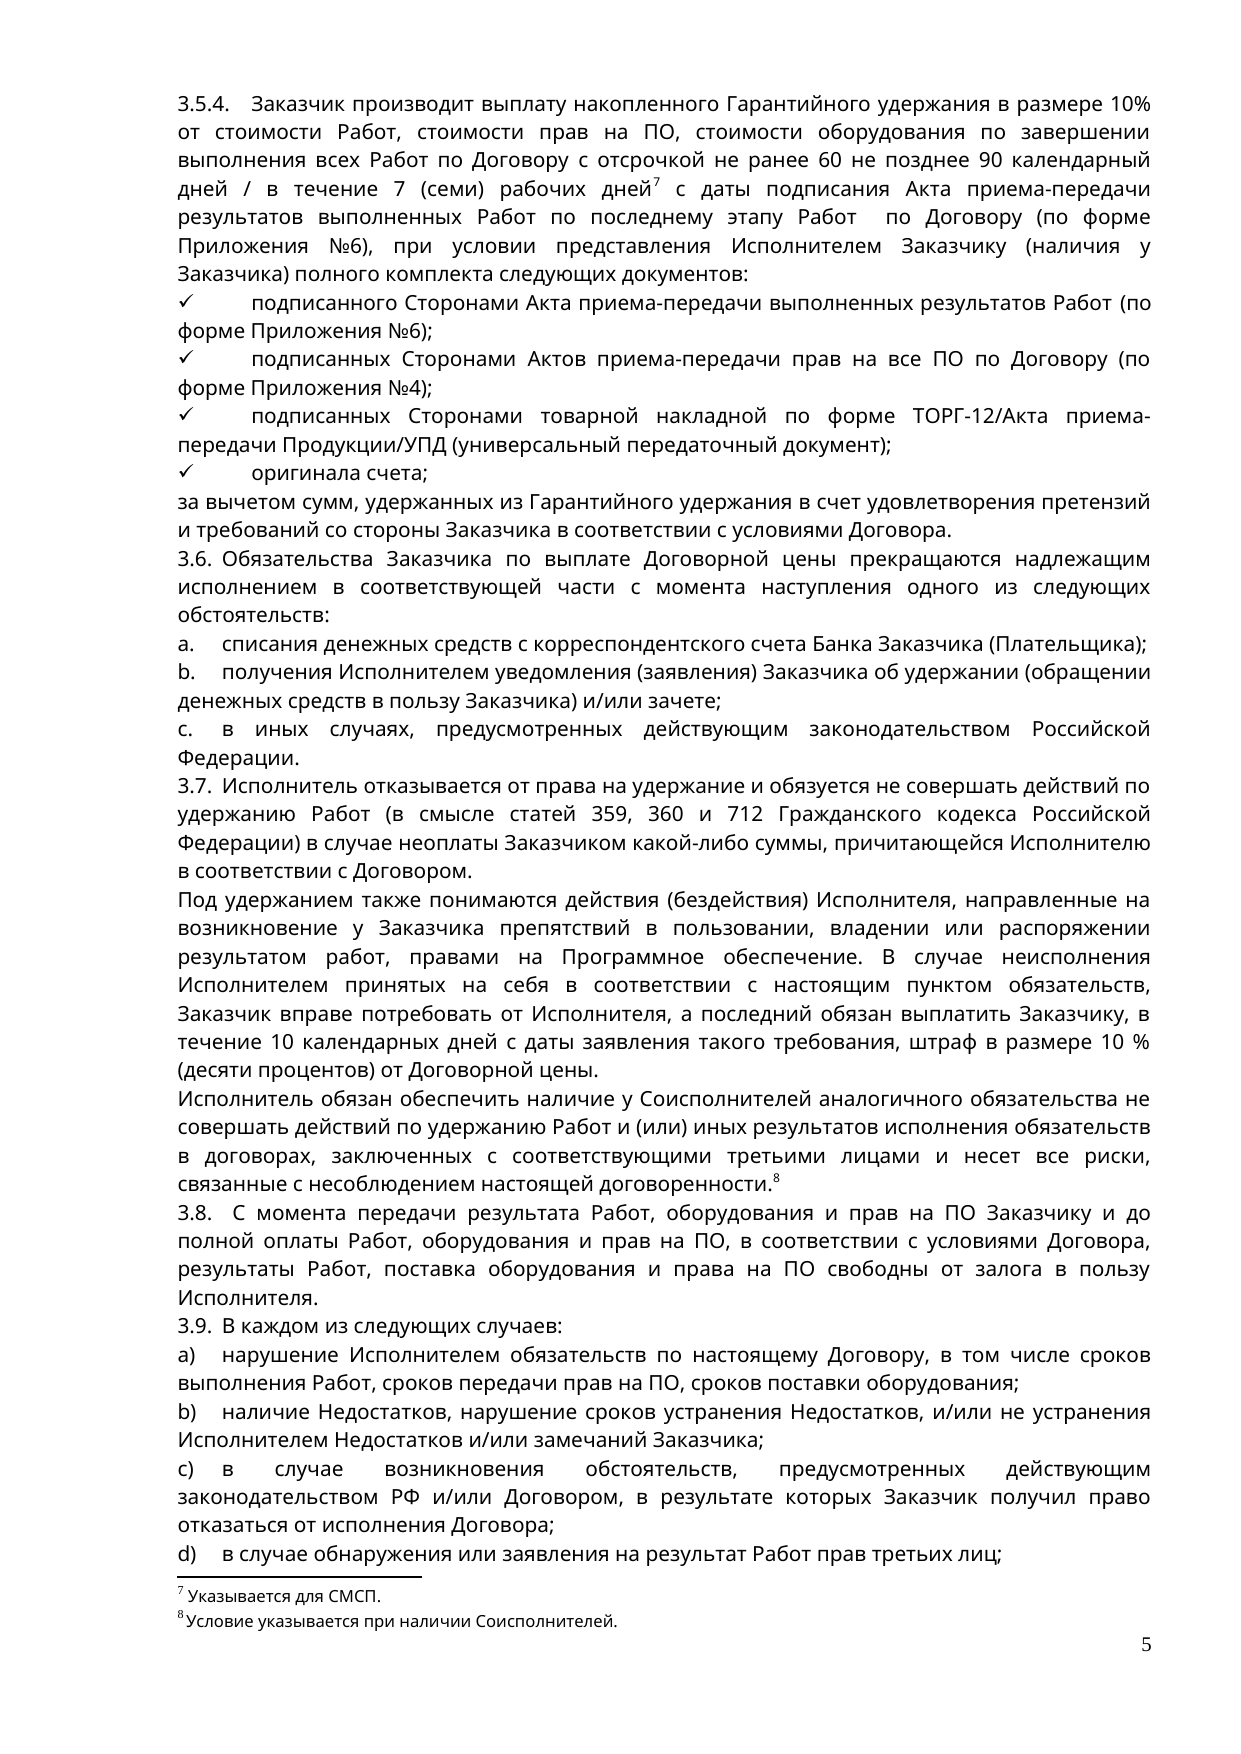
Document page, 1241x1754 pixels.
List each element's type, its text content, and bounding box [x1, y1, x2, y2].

list в случае возникновения обстоятельств, предусмотренных действующим законодательством РФ и/или Договором, в результате которых Заказчик получил право отказаться от исполнения Договора; [177, 1454, 1152, 1539]
list нарушение Исполнителем обязательств по настоящему Договору, в том числе сроков выполнения Работ, сроков передачи прав на ПО, сроков поставки оборудования; [177, 1340, 1152, 1397]
list оригинала счета; [177, 458, 1152, 487]
list Заказчик производит выплату накопленного Гарантийного удержания в размере 10% от стоимости Работ, стоимости прав на ПО, стоимости оборудования по завершении выполнения всех Работ по Договору с отсрочкой не ранее 60 не позднее 90 календарный дней / в течение 7 (семи) рабочих дней с даты подписания Акта приема-передачи результатов выполненных Работ по последнему этапу Работ по Договору (по форме Приложения №6), при условии представления Исполнителем Заказчику (наличия у Заказчика) полного комплекта следующих документов: [177, 89, 1152, 288]
list получения Исполнителем уведомления (заявления) Заказчика об удержании (обращении денежных средств в пользу Заказчика) и/или зачете; [177, 657, 1152, 714]
list Под удержанием также понимаются действия (бездействия) Исполнителя, направленные на возникновение у Заказчика препятствий в пользовании, владении или распоряжении результатом работ, правами на Программное обеспечение. В случае неисполнения Исполнителем принятых на себя в соответствии с настоящим пунктом обязательств, Заказчик вправе потребовать от Исполнителя, а последний обязан выплатить Заказчику, в течение 10 календарных дней с даты заявления такого требования, штраф в размере 10 % (десяти процентов) от Договорной цены. [177, 885, 1152, 1084]
list за вычетом сумм, удержанных из Гарантийного удержания в счет удовлетворения претензий и требований со стороны Заказчика в соответствии с условиями Договора. [177, 487, 1152, 544]
list Исполнитель обязан обеспечить наличие у Соисполнителей аналогичного обязательства не совершать действий по удержанию Работ и (или) иных результатов исполнения обязательств в договорах, заключенных с соответствующими третьими лицами и несет все риски, связанные с несоблюдением настоящей договоренности. [177, 1084, 1152, 1198]
list наличие Недостатков, нарушение сроков устранения Недостатков, и/или не устранения Исполнителем Недостатков и/или замечаний Заказчика; [177, 1397, 1152, 1454]
list Обязательства Заказчика по выплате Договорной цены прекращаются надлежащим исполнением в соответствующей части с момента наступления одного из следующих обстоятельств: [177, 544, 1152, 629]
list подписанного Сторонами Акта приема-передачи выполненных результатов Работ (по форме Приложения №6); [177, 288, 1152, 344]
list подписанных Сторонами Актов приема-передачи прав на все ПО по Договору (по форме Приложения №4); [177, 344, 1152, 401]
list списания денежных средств с корреспондентского счета Банка Заказчика (Плательщика); [177, 629, 1152, 657]
list С момента передачи результата Работ, оборудования и прав на ПО Заказчику и до полной оплаты Работ, оборудования и прав на ПО, в соответствии с условиями Договора, результаты Работ, поставка оборудования и права на ПО свободны от залога в пользу Исполнителя. [177, 1198, 1152, 1311]
list Исполнитель отказывается от права на удержание и обязуется не совершать действий по удержанию Работ (в смысле статей 359, 360 и 712 Гражданского кодекса Российской Федерации) в случае неоплаты Заказчиком какой-либо суммы, причитающейся Исполнителю в соответствии с Договором. [177, 771, 1152, 885]
list В каждом из следующих случаев: [177, 1311, 1152, 1340]
list подписанных Сторонами товарной накладной по форме ТОРГ-12/Акта приема-передачи Продукции/УПД (универсальный передаточный документ); [177, 401, 1152, 458]
list в случае обнаружения или заявления на результат Работ прав третьих лиц; [177, 1539, 1152, 1567]
list в иных случаях, предусмотренных действующим законодательством Российской Федерации. [177, 714, 1152, 771]
